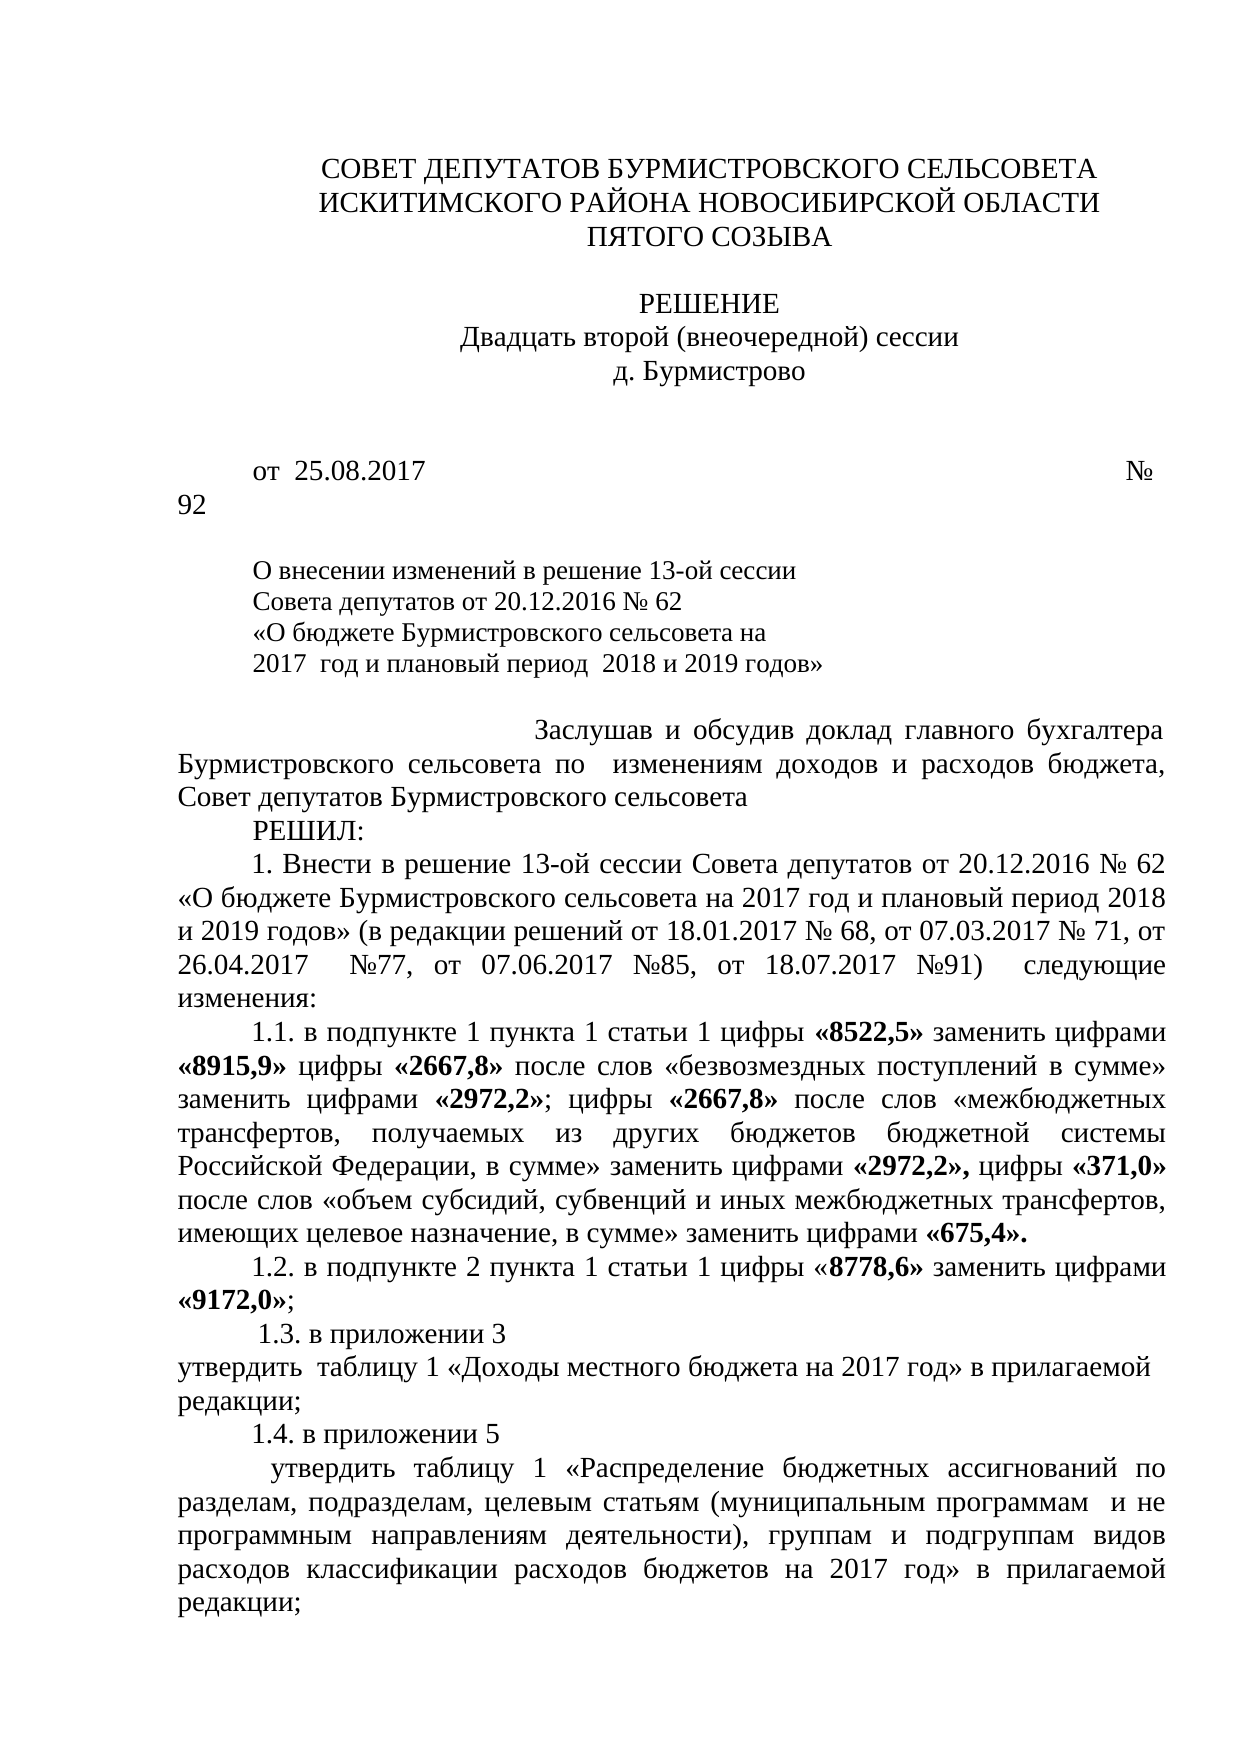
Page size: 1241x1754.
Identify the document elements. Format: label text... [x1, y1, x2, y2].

text утвердить таблицу 1 «Распределение бюджетных ассигнований по разделам, подразделам, целевым статьям (муниципальным программам и не программным направлениям деятельности), группам и подгруппам видов расходов классификации расходов бюджетов на 2017 год» в прилагаемой редакции; [177, 1450, 1167, 1618]
title д. Бурмистрово [177, 353, 1167, 386]
text 1.4. в приложении 5 [177, 1417, 1167, 1450]
title от 25.08.2017 № 92 [177, 453, 1167, 521]
title Совета депутатов от 20.12.2016 № 62 [177, 585, 1167, 616]
title «О бюджете Бурмистровского сельсовета на [177, 616, 1167, 648]
text 1.2. в подпункте 2 пункта 1 статьи 1 цифры «8778,6» заменить цифрами «9172,0»; [177, 1249, 1167, 1316]
title ИСКИТИМСКОГО РАЙОНА НОВОСИБИРСКОЙ ОБЛАСТИ [177, 185, 1167, 219]
title 2017 год и плановый период 2018 и 2019 годов» [177, 648, 1167, 679]
title РЕШЕНИЕ [177, 286, 1167, 319]
text утвердить таблицу 1 «Доходы местного бюджета на 2017 год» в прилагаемой редакции; [177, 1349, 1167, 1417]
title ПЯТОГО СОЗЫВА [177, 219, 1167, 252]
title РЕШИЛ: [177, 813, 1167, 846]
text 1.1. в подпункте 1 пункта 1 статьи 1 цифры «8522,5» заменить цифрами «8915,9» цифры «2667,8» после слов «безвозмездных поступлений в сумме» заменить цифрами «2972,2»; цифры «2667,8» после слов «межбюджетных трансфертов, получаемых из других бюджетов бюджетной системы Российской Федерации, в сумме» заменить цифрами «2972,2», цифры «371,0» после слов «объем субсидий, субвенций и иных межбюджетных трансфертов, имеющих целевое назначение, в сумме» заменить цифрами «675,4». [177, 1014, 1167, 1249]
text 1.3. в приложении 3 [177, 1316, 1167, 1349]
title Заслушав и обсудив доклад главного бухгалтера Бурмистровского сельсовета по изменениям доходов и расходов бюджета, Совет депутатов Бурмистровского сельсовета [177, 712, 1167, 813]
title СОВЕТ ДЕПУТАТОВ БУРМИСТРОВСКОГО СЕЛЬСОВЕТА [177, 152, 1167, 185]
title Двадцать второй (внеочередной) сессии [177, 319, 1167, 353]
text 1. Внести в решение 13-ой сессии Совета депутатов от 20.12.2016 № 62 «О бюджете Бурмистровского сельсовета на 2017 год и плановый период 2018 и 2019 годов» (в редакции решений от 18.01.2017 № 68, от 07.03.2017 № 71, от 26.04.2017 №77, от 07.06.2017 №85, от 18.07.2017 №91) следующие изменения: [177, 846, 1167, 1014]
title О внесении изменений в решение 13-ой сессии [177, 554, 1167, 585]
